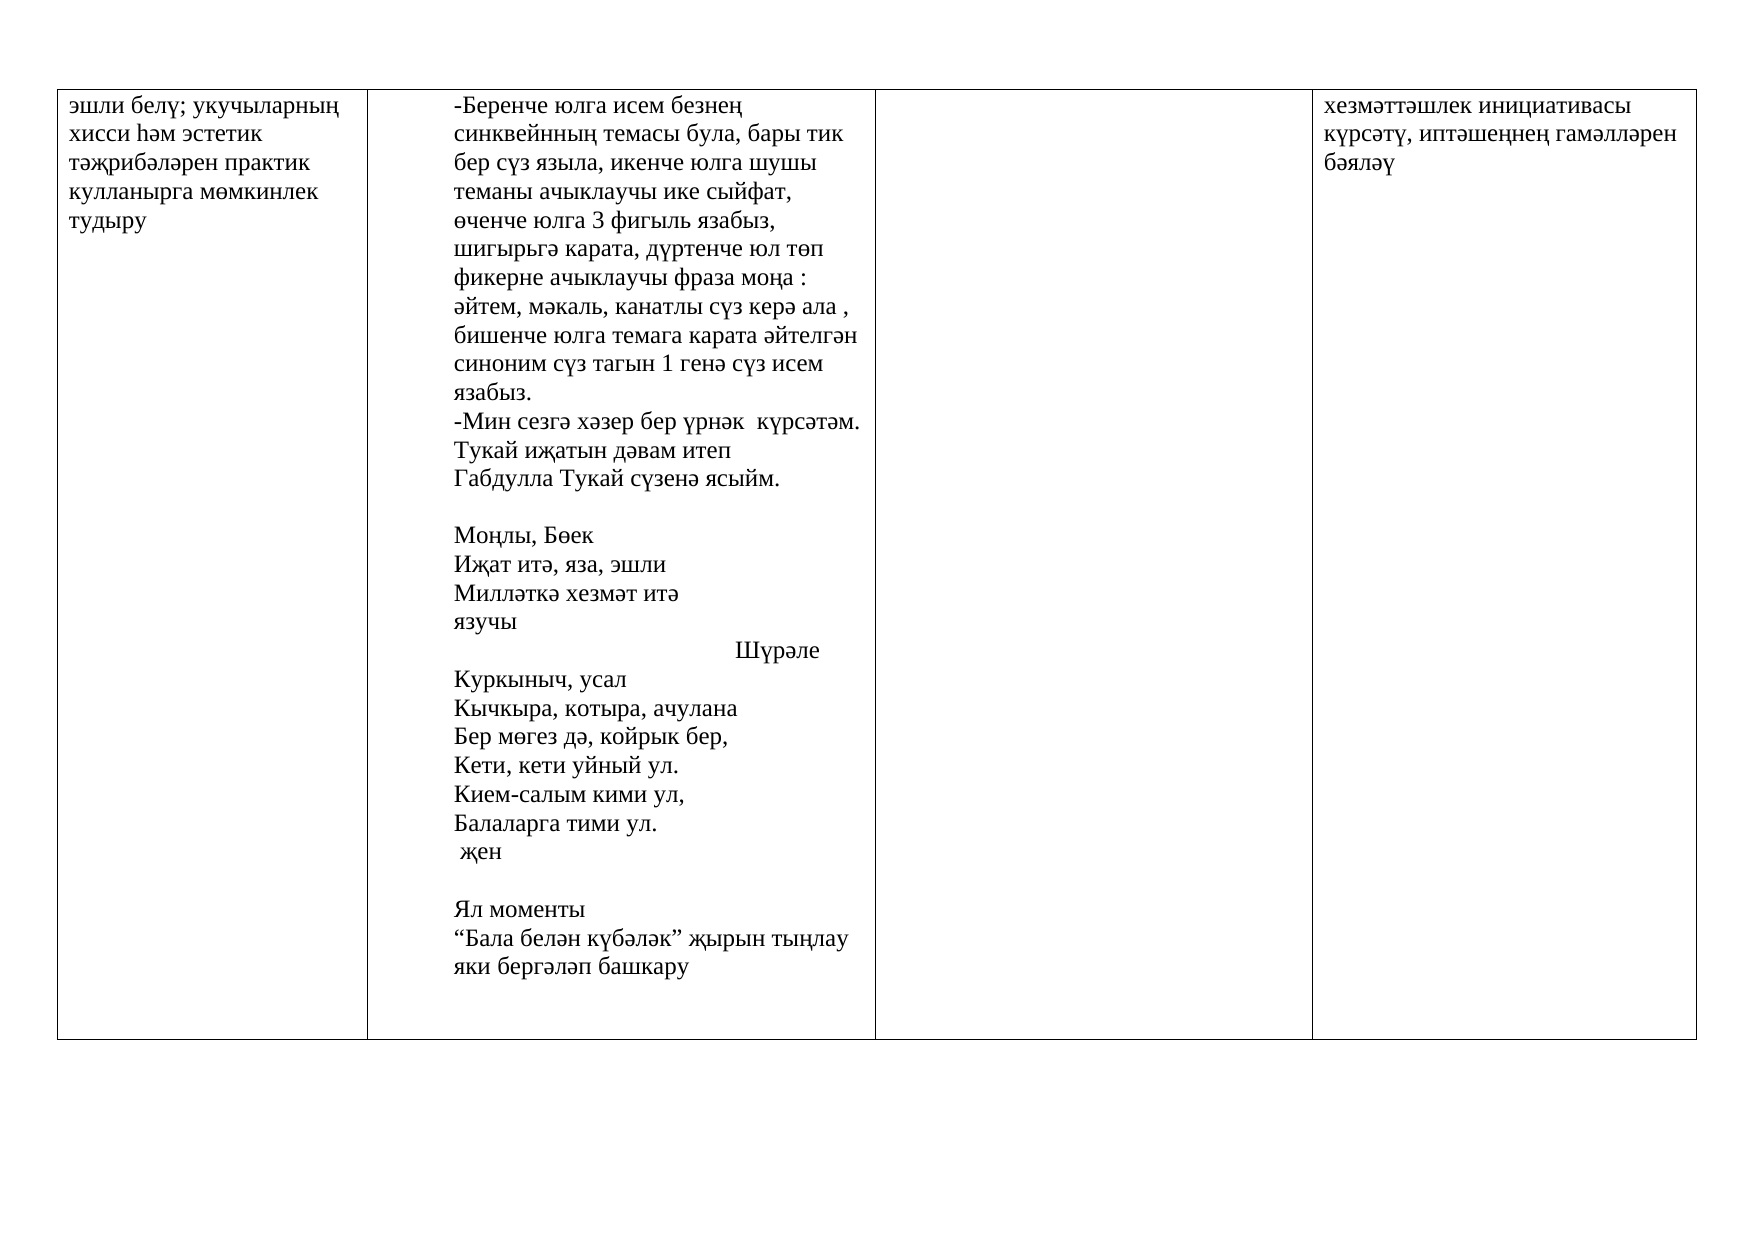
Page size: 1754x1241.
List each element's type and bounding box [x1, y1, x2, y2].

table_cell [876, 90, 1312, 1038]
table_cell [368, 90, 875, 1038]
table_cell [1313, 90, 1696, 1038]
table_cell [58, 90, 367, 1038]
